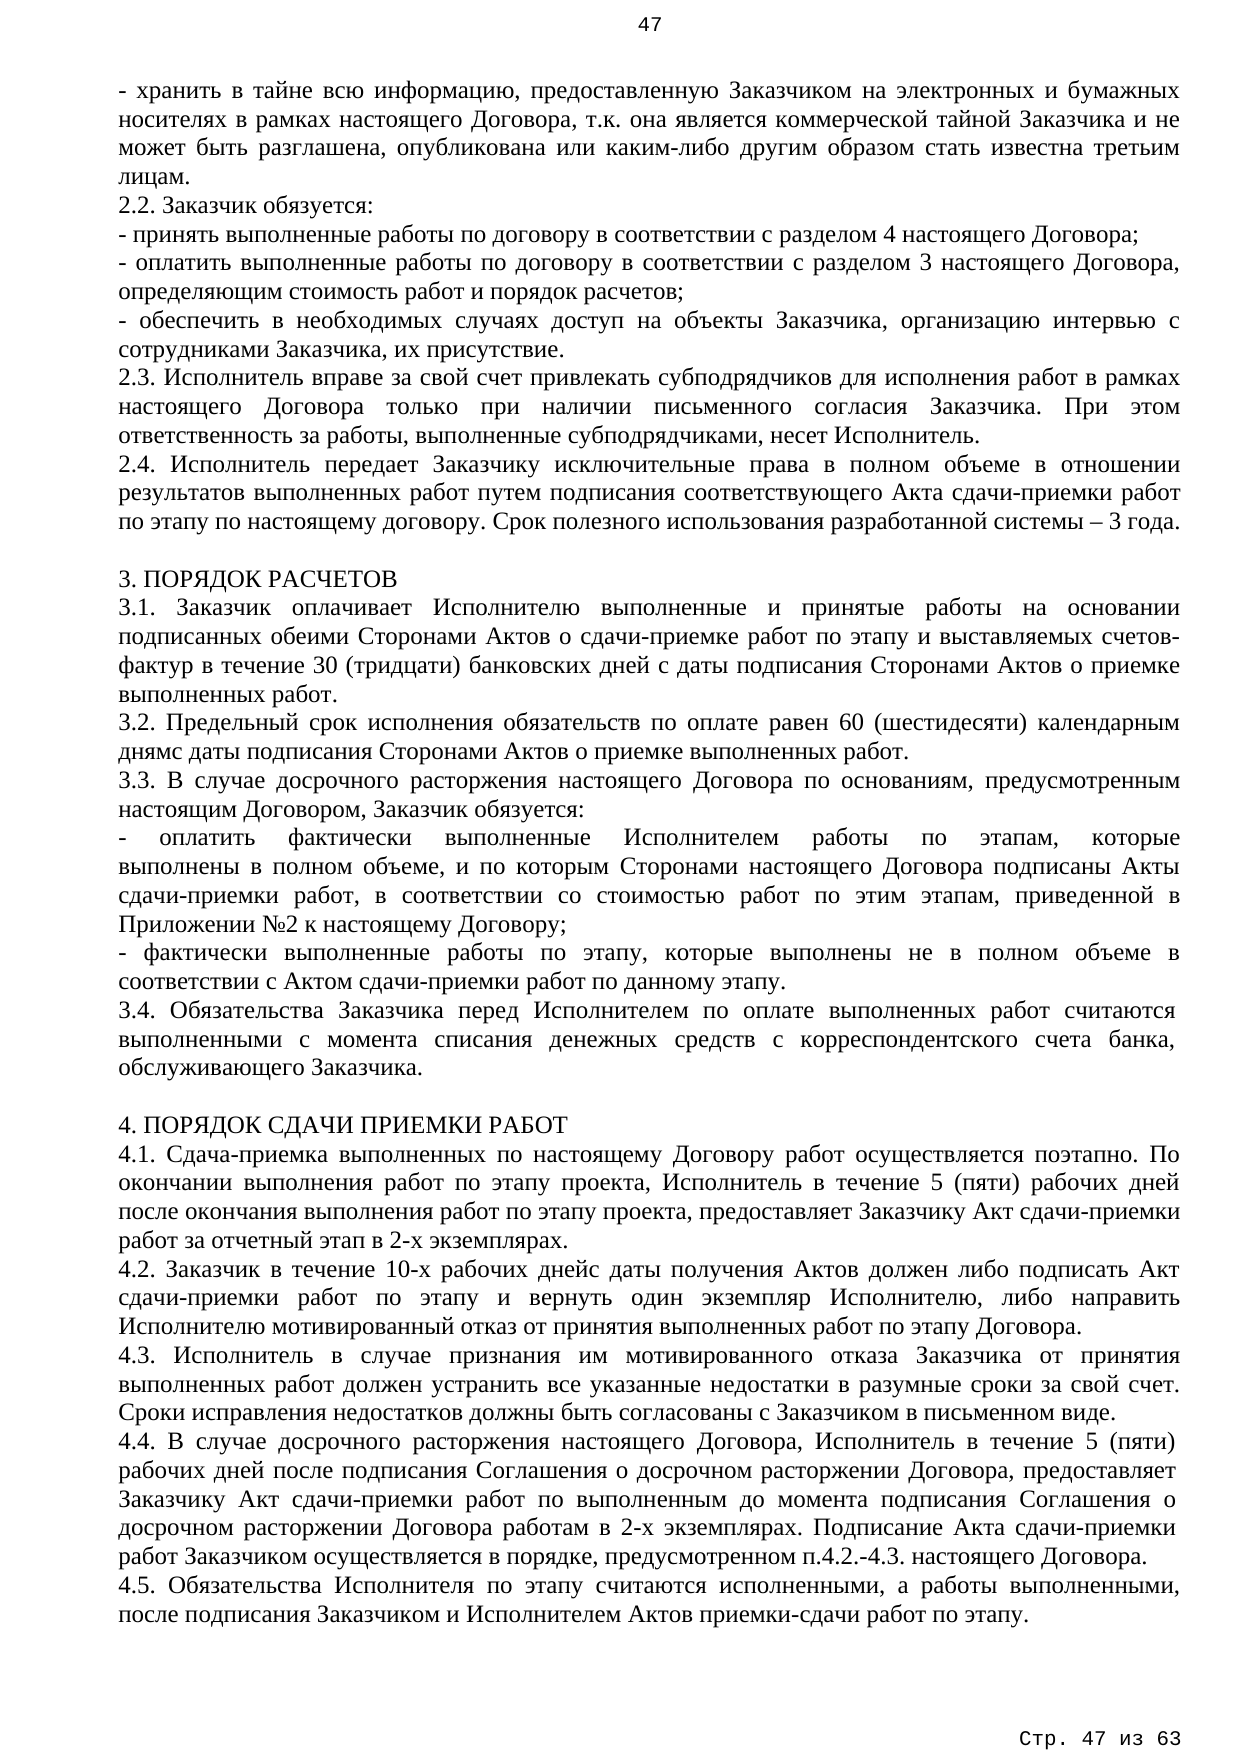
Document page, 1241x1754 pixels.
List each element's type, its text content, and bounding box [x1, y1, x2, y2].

text 2.3. Исполнитель вправе за свой счет привлекать субподрядчиков для исполнения работ в рамках настоящего Договора только при наличии письменного согласия Заказчика. При этом ответственность за работы, выполненные субподрядчиками, несет Исполнитель. [118, 362, 1181, 449]
text 4. ПОРЯДОК СДАЧИ ПРИЕМКИ РАБОТ [118, 1110, 1181, 1139]
text 3.3. В случае досрочного расторжения настоящего Договора по основаниям, предусмотренным настоящим Договором, Заказчик обязуется: [118, 765, 1181, 822]
text 4.4. В случае досрочного расторжения настоящего Договора, Исполнитель в течение 5 (пяти) рабочих дней после подписания Соглашения о досрочном расторжении Договора, предоставляет Заказчику Акт сдачи-приемки работ по выполненным до момента подписания Соглашения о досрочном расторжении Договора работам в 2-х экземплярах. Подписание Акта сдачи-приемки работ Заказчиком осуществляется в порядке, предусмотренном п.4.2.-4.3. настоящего Договора. [118, 1426, 1177, 1570]
text - оплатить выполненные работы по договору в соответствии с разделом 3 настоящего Договора, определяющим стоимость работ и порядок расчетов; [118, 247, 1181, 305]
text 3. ПОРЯДОК РАСЧЕТОВ [118, 564, 1181, 592]
text - хранить в тайне всю информацию, предоставленную Заказчиком на электронных и бумажных носителях в рамках настоящего Договора, т.к. она является коммерческой тайной Заказчика и не может быть разглашена, опубликована или каким-либо другим образом стать известна третьим лицам. [118, 75, 1181, 190]
text 4.3. Исполнитель в случае признания им мотивированного отказа Заказчика от принятия выполненных работ должен устранить все указанные недостатки в разумные сроки за свой счет. Сроки исправления недостатков должны быть согласованы с Заказчиком в письменном виде. [118, 1340, 1181, 1426]
text - фактически выполненные работы по этапу, которые выполнены не в полном объеме в соответствии с Актом сдачи-приемки работ по данному этапу. [118, 937, 1181, 995]
text - принять выполненные работы по договору в соответствии с разделом 4 настоящего Договора; [118, 219, 1181, 247]
text 3.1. Заказчик оплачивает Исполнителю выполненные и принятые работы на основании подписанных обеими Сторонами Актов о сдачи-приемке работ по этапу и выставляемых счетов-фактур в течение 30 (тридцати) банковских дней с даты подписания Сторонами Актов о приемке выполненных работ. [118, 592, 1181, 707]
text 4.5. Обязательства Исполнителя по этапу считаются исполненными, а работы выполненными, после подписания Заказчиком и Исполнителем Актов приемки-сдачи работ по этапу. [118, 1570, 1181, 1627]
text 3.2. Предельный срок исполнения обязательств по оплате равен 60 (шестидесяти) календарным днямс даты подписания Сторонами Актов о приемке выполненных работ. [118, 707, 1181, 765]
text 2.4. Исполнитель передает Заказчику исключительные права в полном объеме в отношении результатов выполненных работ путем подписания соответствующего Акта сдачи-приемки работ по этапу по настоящему договору. Срок полезного использования разработанной системы – 3 года. [118, 449, 1181, 535]
text - оплатить фактически выполненные Исполнителем работы по этапам, которые выполнены в полном объеме, и по которым Сторонами настоящего Договора подписаны Акты сдачи-приемки работ, в соответствии со стоимостью работ по этим этапам, приведенной в Приложении №2 к настоящему Договору; [118, 822, 1181, 937]
text - обеспечить в необходимых случаях доступ на объекты Заказчика, организацию интервью с сотрудниками Заказчика, их присутствие. [118, 305, 1181, 362]
text 4.2. Заказчик в течение 10-х рабочих днейс даты получения Актов должен либо подписать Акт сдачи-приемки работ по этапу и вернуть один экземпляр Исполнителю, либо направить Исполнителю мотивированный отказ от принятия выполненных работ по этапу Договора. [118, 1254, 1181, 1340]
text 4.1. Сдача-приемка выполненных по настоящему Договору работ осуществляется поэтапно. По окончании выполнения работ по этапу проекта, Исполнитель в течение 5 (пяти) рабочих дней после окончания выполнения работ по этапу проекта, предоставляет Заказчику Акт сдачи-приемки работ за отчетный этап в 2-х экземплярах. [118, 1139, 1181, 1254]
text 2.2. Заказчик обязуется: [118, 190, 1181, 219]
text 3.4. Обязательства Заказчика перед Исполнителем по оплате выполненных работ считаются выполненными с момента списания денежных средств с корреспондентского счета банка, обслуживающего Заказчика. [118, 995, 1177, 1081]
